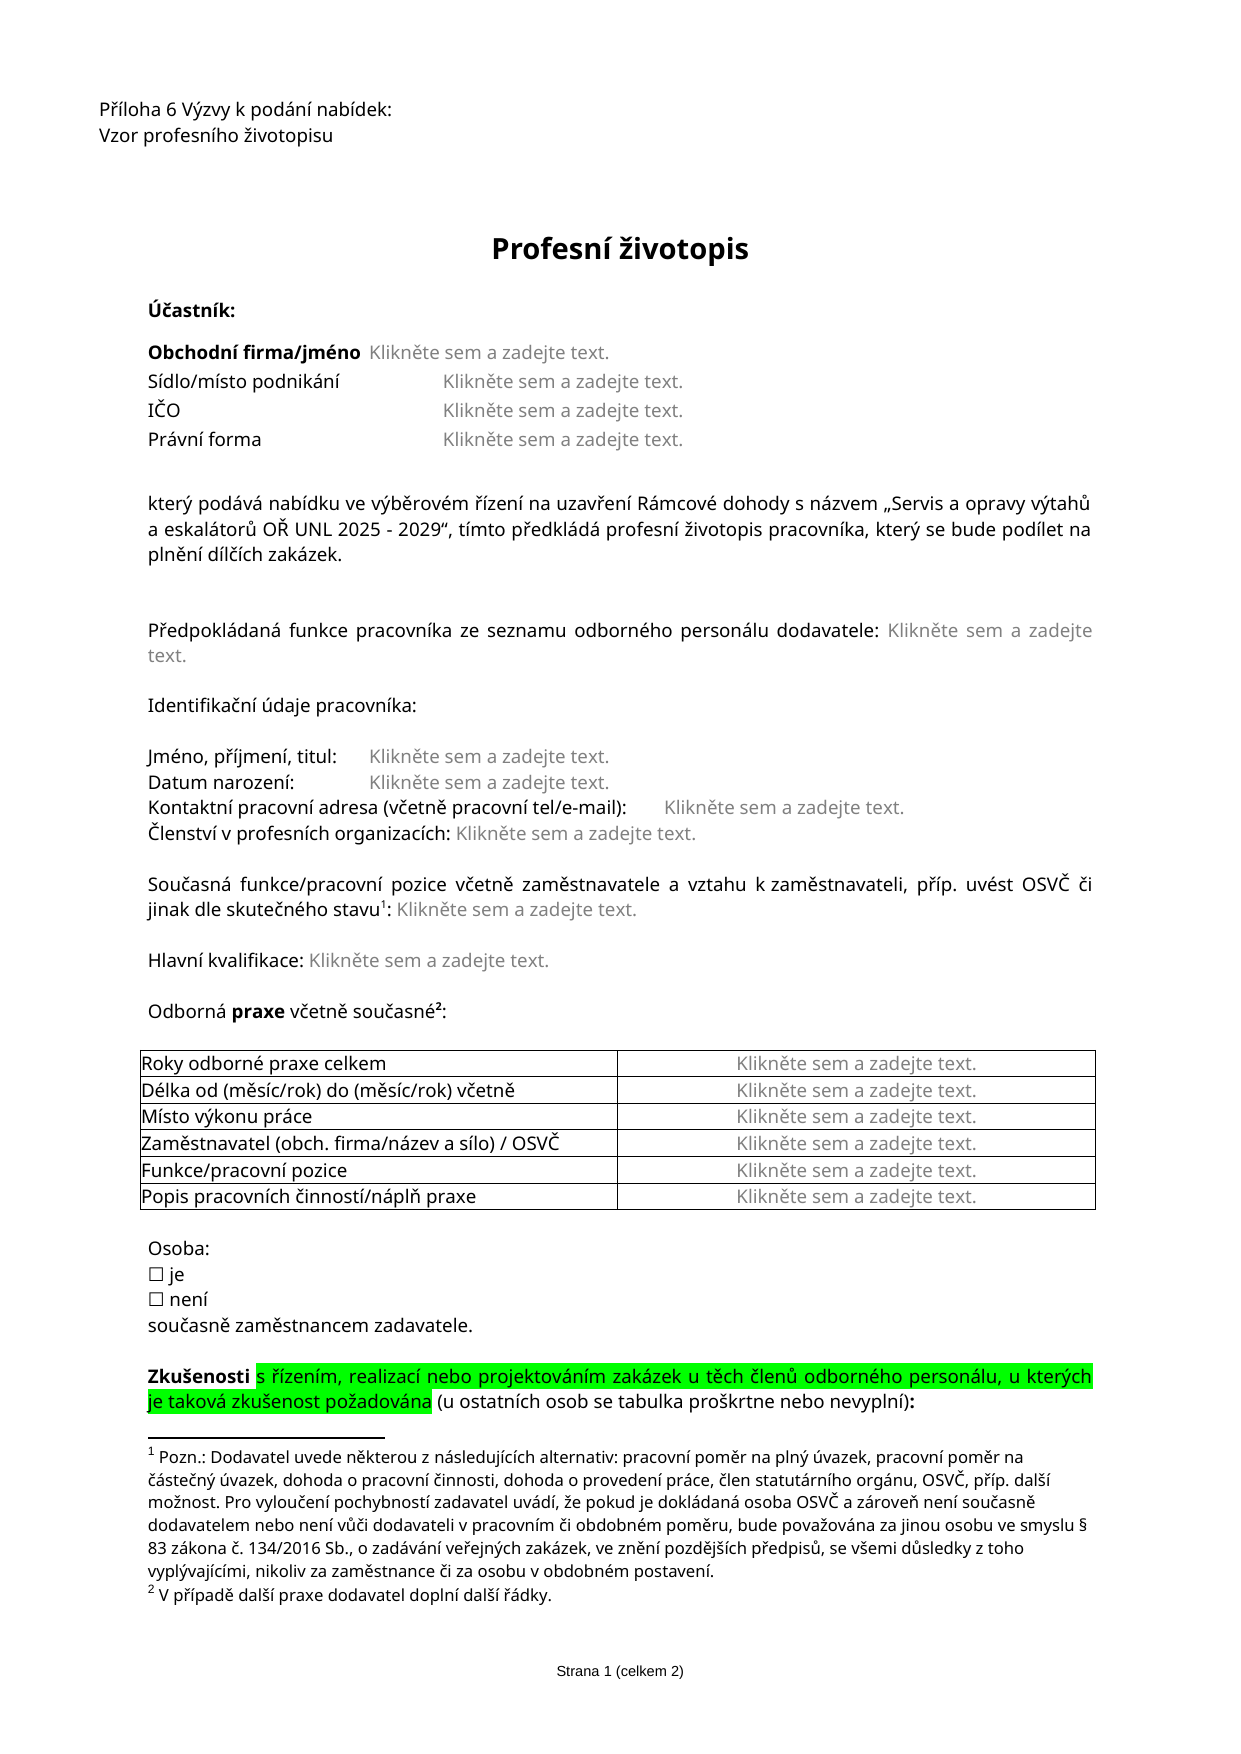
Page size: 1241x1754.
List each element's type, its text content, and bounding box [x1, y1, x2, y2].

table_cell [618, 1130, 1095, 1156]
table_cell Popis pracovních činností/náplň praxe [141, 1184, 617, 1209]
table_cell Funkce/pracovní pozice [141, 1157, 617, 1182]
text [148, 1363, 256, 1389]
text je [148, 1261, 1093, 1287]
table_cell [618, 1104, 1095, 1129]
table_cell [618, 1157, 1095, 1182]
table_cell Zaměstnavatel (obch. firma/název a sílo) / OSVČ [141, 1130, 617, 1156]
text Členství v profesních organizacích: [148, 820, 1093, 846]
text Zkušenosti s řízením, realizací nebo projektováním zakázek u těch členů odborného personálu, u kterých je taková zkušenost požadována (u ostatních osob se tabulka proškrtne nebo nevyplní): [432, 1389, 1093, 1414]
table_cell Místo výkonu práce [141, 1104, 617, 1129]
text Sídlo/místo podnikání [148, 365, 1093, 394]
text Odborná praxe včetně současné: [148, 999, 1093, 1024]
text Právní forma [148, 423, 1093, 452]
text současně zaměstnancem zadavatele. [148, 1312, 1093, 1338]
table_cell [618, 1184, 1095, 1209]
text Datum narození: [148, 769, 1093, 794]
text Kontaktní pracovní adresa (včetně pracovní tel/e-mail): [148, 794, 1093, 820]
text není [148, 1287, 1093, 1312]
text Současná funkce/pracovní pozice včetně zaměstnavatele a vztahu k zaměstnavateli, příp. uvést OSVČ či jinak dle skutečného stavu: [148, 871, 1093, 922]
table_header Roky odborné praxe celkem [141, 1051, 617, 1076]
table_cell Délka od (měsíc/rok) do (měsíc/rok) včetně [141, 1077, 617, 1103]
text Hlavní kvalifikace: [148, 948, 1093, 973]
text Jméno, příjmení, titul: [148, 743, 1093, 769]
text Identifikační údaje pracovníka: [148, 692, 1093, 718]
text IČO [148, 394, 1093, 423]
text Osoba: [148, 1236, 1093, 1261]
table_header [618, 1051, 1095, 1076]
text který podává nabídku ve výběrovém řízení na uzavření Rámcové dohody s názvem „Servis a opravy výtahů a eskalátorů OŘ UNL 2025 - 2029“, tímto předkládá profesní životopis pracovníka, který se bude podílet na plnění dílčích zakázek. [148, 490, 1093, 567]
title Profesní životopis [148, 228, 1093, 268]
text Účastník: [148, 293, 1093, 324]
table_cell [618, 1077, 1095, 1103]
text Obchodní firma/jméno [148, 336, 1093, 365]
text Předpokládaná funkce pracovníka ze seznamu odborného personálu dodavatele: [148, 617, 1093, 667]
